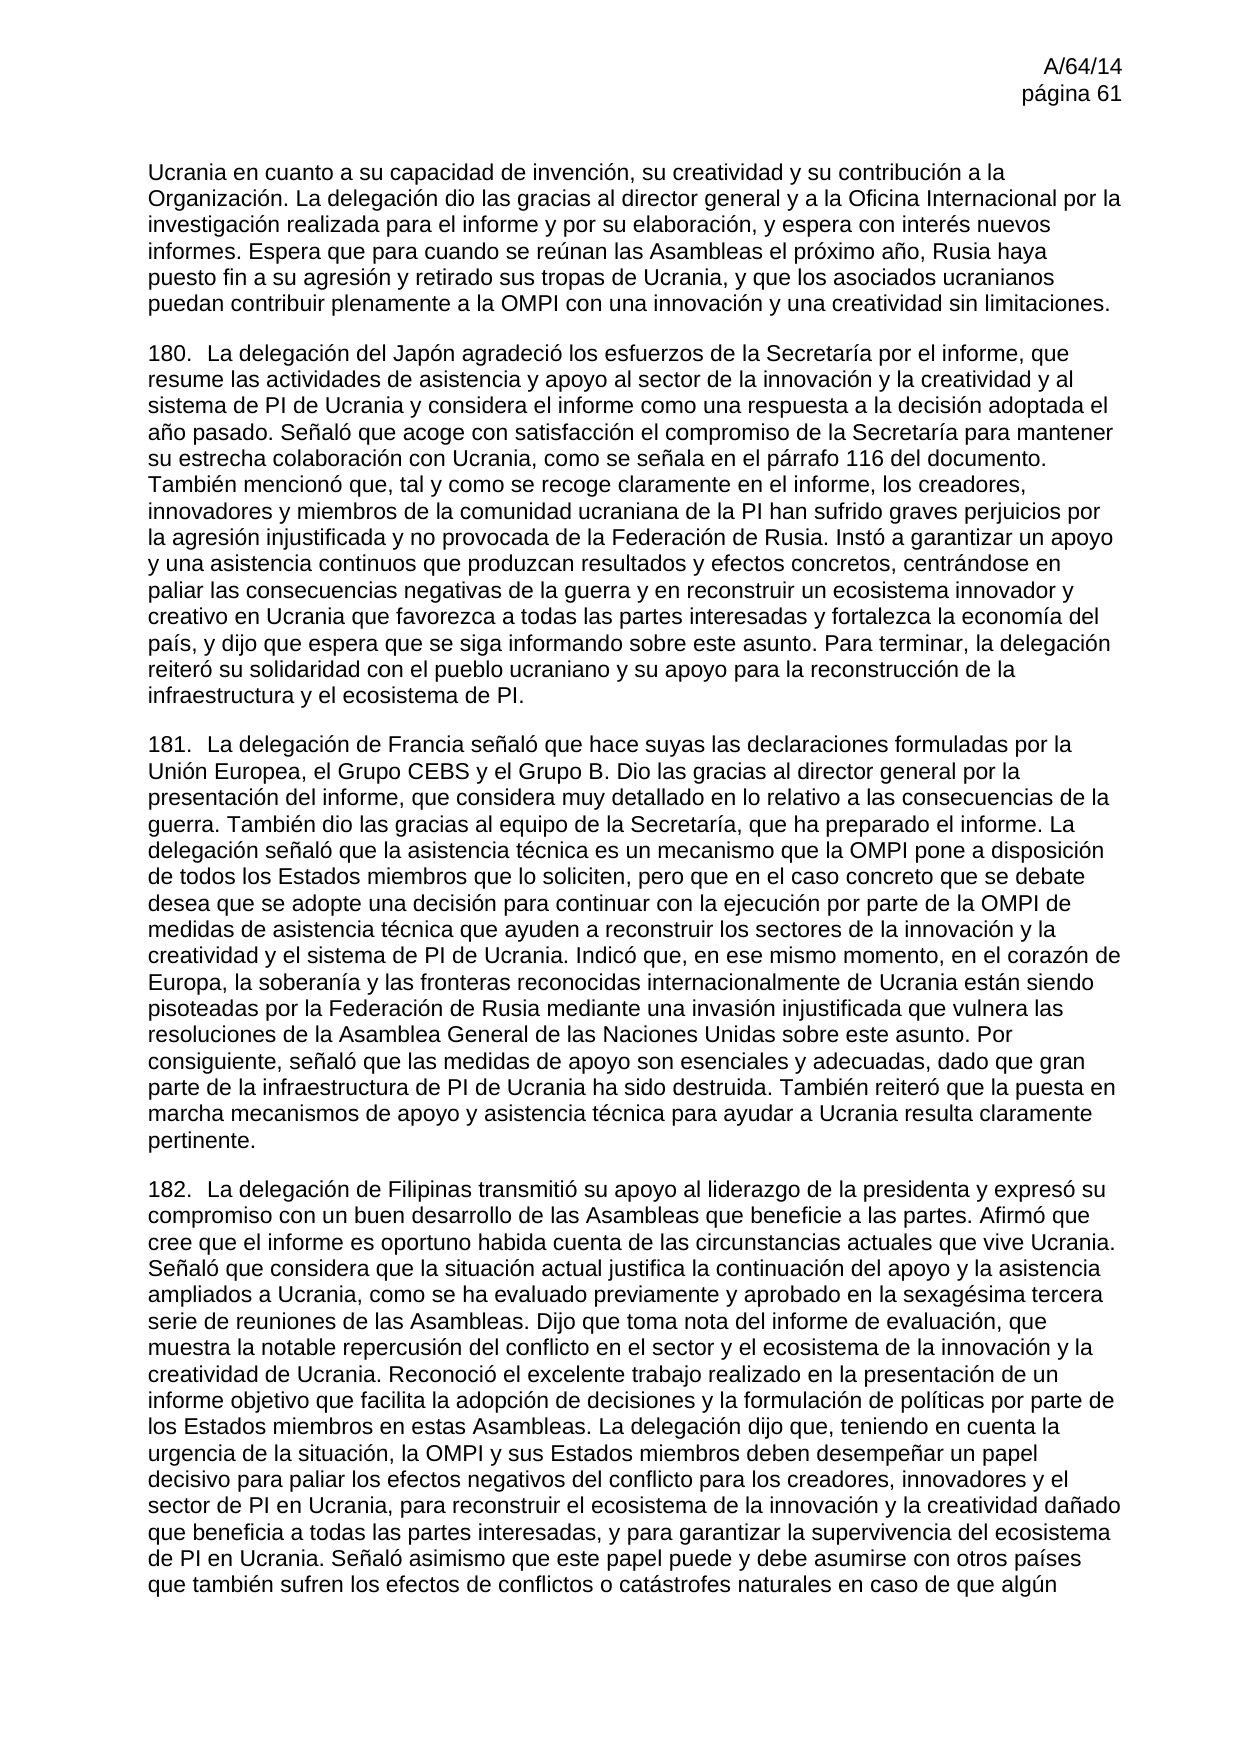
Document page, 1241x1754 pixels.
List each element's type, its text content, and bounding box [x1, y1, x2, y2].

text La delegación del Japón agradeció los esfuerzos de la Secretaría por el informe, que resume las actividades de asistencia y apoyo al sector de la innovación y la creatividad y al sistema de PI de Ucrania y considera el informe como una respuesta a la decisión adoptada el año pasado. Señaló que acoge con satisfacción el compromiso de la Secretaría para mantener su estrecha colaboración con Ucrania, como se señala en el párrafo 116 del documento. También mencionó que, tal y como se recoge claramente en el informe, los creadores, innovadores y miembros de la comunidad ucraniana de la PI han sufrido graves perjuicios por la agresión injustificada y no provocada de la Federación de Rusia. Instó a garantizar un apoyo y una asistencia continuos que produzcan resultados y efectos concretos, centrándose en paliar las consecuencias negativas de la guerra y en reconstruir un ecosistema innovador y creativo en Ucrania que favorezca a todas las partes interesadas y fortalezca la economía del país, y dijo que espera que se siga informando sobre este asunto. Para terminar, la delegación reiteró su solidaridad con el pueblo ucraniano y su apoyo para la reconstrucción de la infraestructura y el ecosistema de PI. [148, 339, 1122, 708]
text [148, 1176, 1122, 1598]
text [148, 158, 1122, 317]
text La delegación de Francia señaló que hace suyas las declaraciones formuladas por la Unión Europea, el Grupo CEBS y el Grupo B. Dio las gracias al director general por la presentación del informe, que considera muy detallado en lo relativo a las consecuencias de la guerra. También dio las gracias al equipo de la Secretaría, que ha preparado el informe. La delegación señaló que la asistencia técnica es un mecanismo que la OMPI pone a disposición de todos los Estados miembros que lo soliciten, pero que en el caso concreto que se debate desea que se adopte una decisión para continuar con la ejecución por parte de la OMPI de medidas de asistencia técnica que ayuden a reconstruir los sectores de la innovación y la creatividad y el sistema de PI de Ucrania. Indicó que, en ese mismo momento, en el corazón de Europa, la soberanía y las fronteras reconocidas internacionalmente de Ucrania están siendo pisoteadas por la Federación de Rusia mediante una invasión injustificada que vulnera las resoluciones de la Asamblea General de las Naciones Unidas sobre este asunto. Por consiguiente, señaló que las medidas de apoyo son esenciales y adecuadas, dado que gran parte de la infraestructura de PI de Ucrania ha sido destruida. También reiteró que la puesta en marcha mecanismos de apoyo y asistencia técnica para ayudar a Ucrania resulta claramente pertinente. [148, 731, 1122, 1153]
